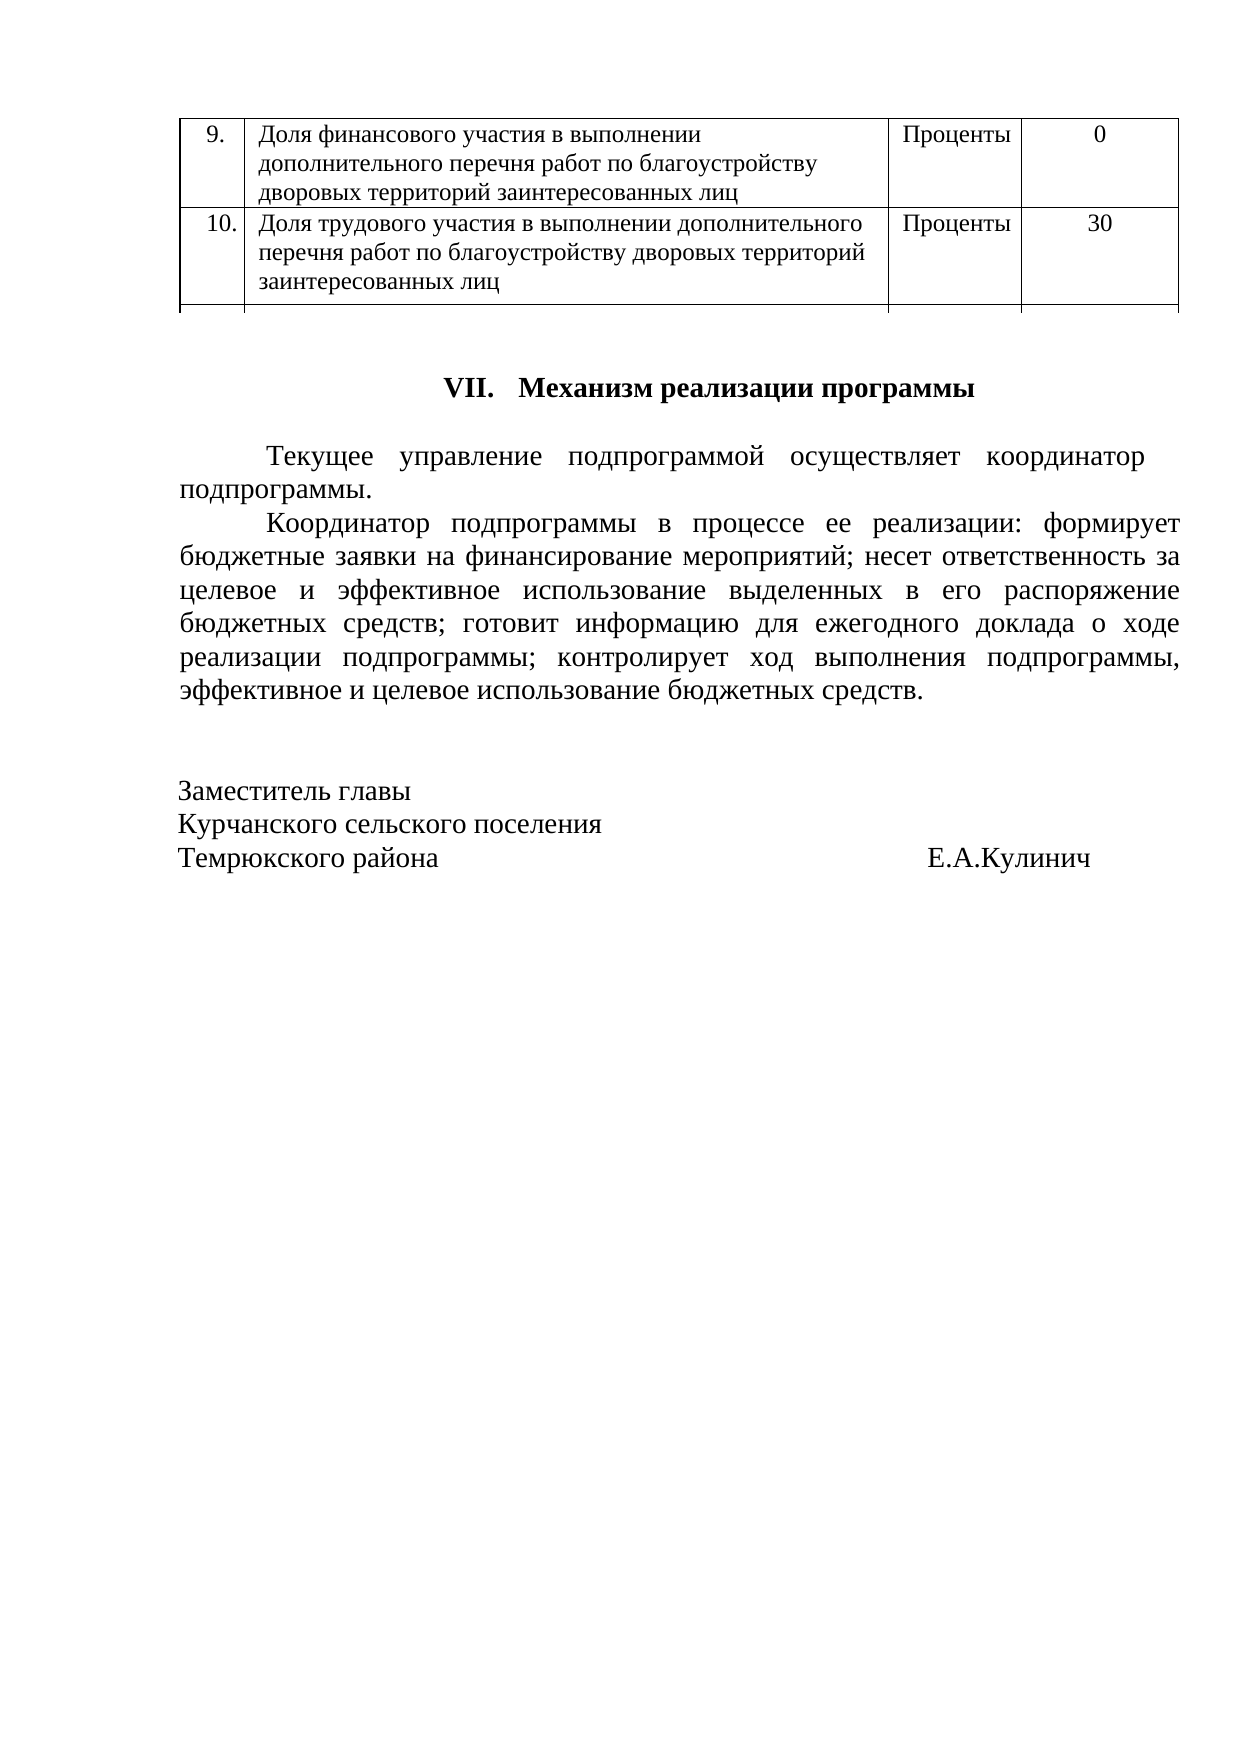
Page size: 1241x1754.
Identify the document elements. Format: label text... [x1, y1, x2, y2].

table_cell 30 [1022, 208, 1178, 303]
table_cell Проценты [889, 208, 1021, 303]
table_header 9. [181, 119, 244, 207]
text Текущее управление подпрограммой осуществляет координатор подпрограммы. [179, 438, 1146, 505]
text Координатор подпрограммы в процессе ее реализации: формирует бюджетные заявки на финансирование мероприятий; несет ответственность за целевое и эффективное использование выделенных в его распоряжение бюджетных средств; готовит информацию для ежегодного доклада о ходе реализации подпрограммы; контролирует ход выполнения подпрограммы, эффективное и целевое использование бюджетных средств. [179, 505, 1181, 706]
text Темрюкского района Е.А.Кулинич [177, 840, 1196, 874]
text Курчанского сельского поселения [177, 807, 1196, 840]
table_header 0 [1022, 119, 1178, 207]
table_header Проценты [889, 119, 1021, 207]
table_header Доля финансового участия в выполнении дополнительного перечня работ по благоустройству дворовых территорий заинтересованных лиц [245, 119, 888, 207]
table_cell Доля трудового участия в выполнении дополнительного перечня работ по благоустройству дворовых территорий заинтересованных лиц [245, 208, 888, 303]
text Заместитель главы [177, 773, 1196, 807]
table_cell 10. [181, 208, 244, 303]
list Механизм реализации программы [443, 371, 1181, 404]
